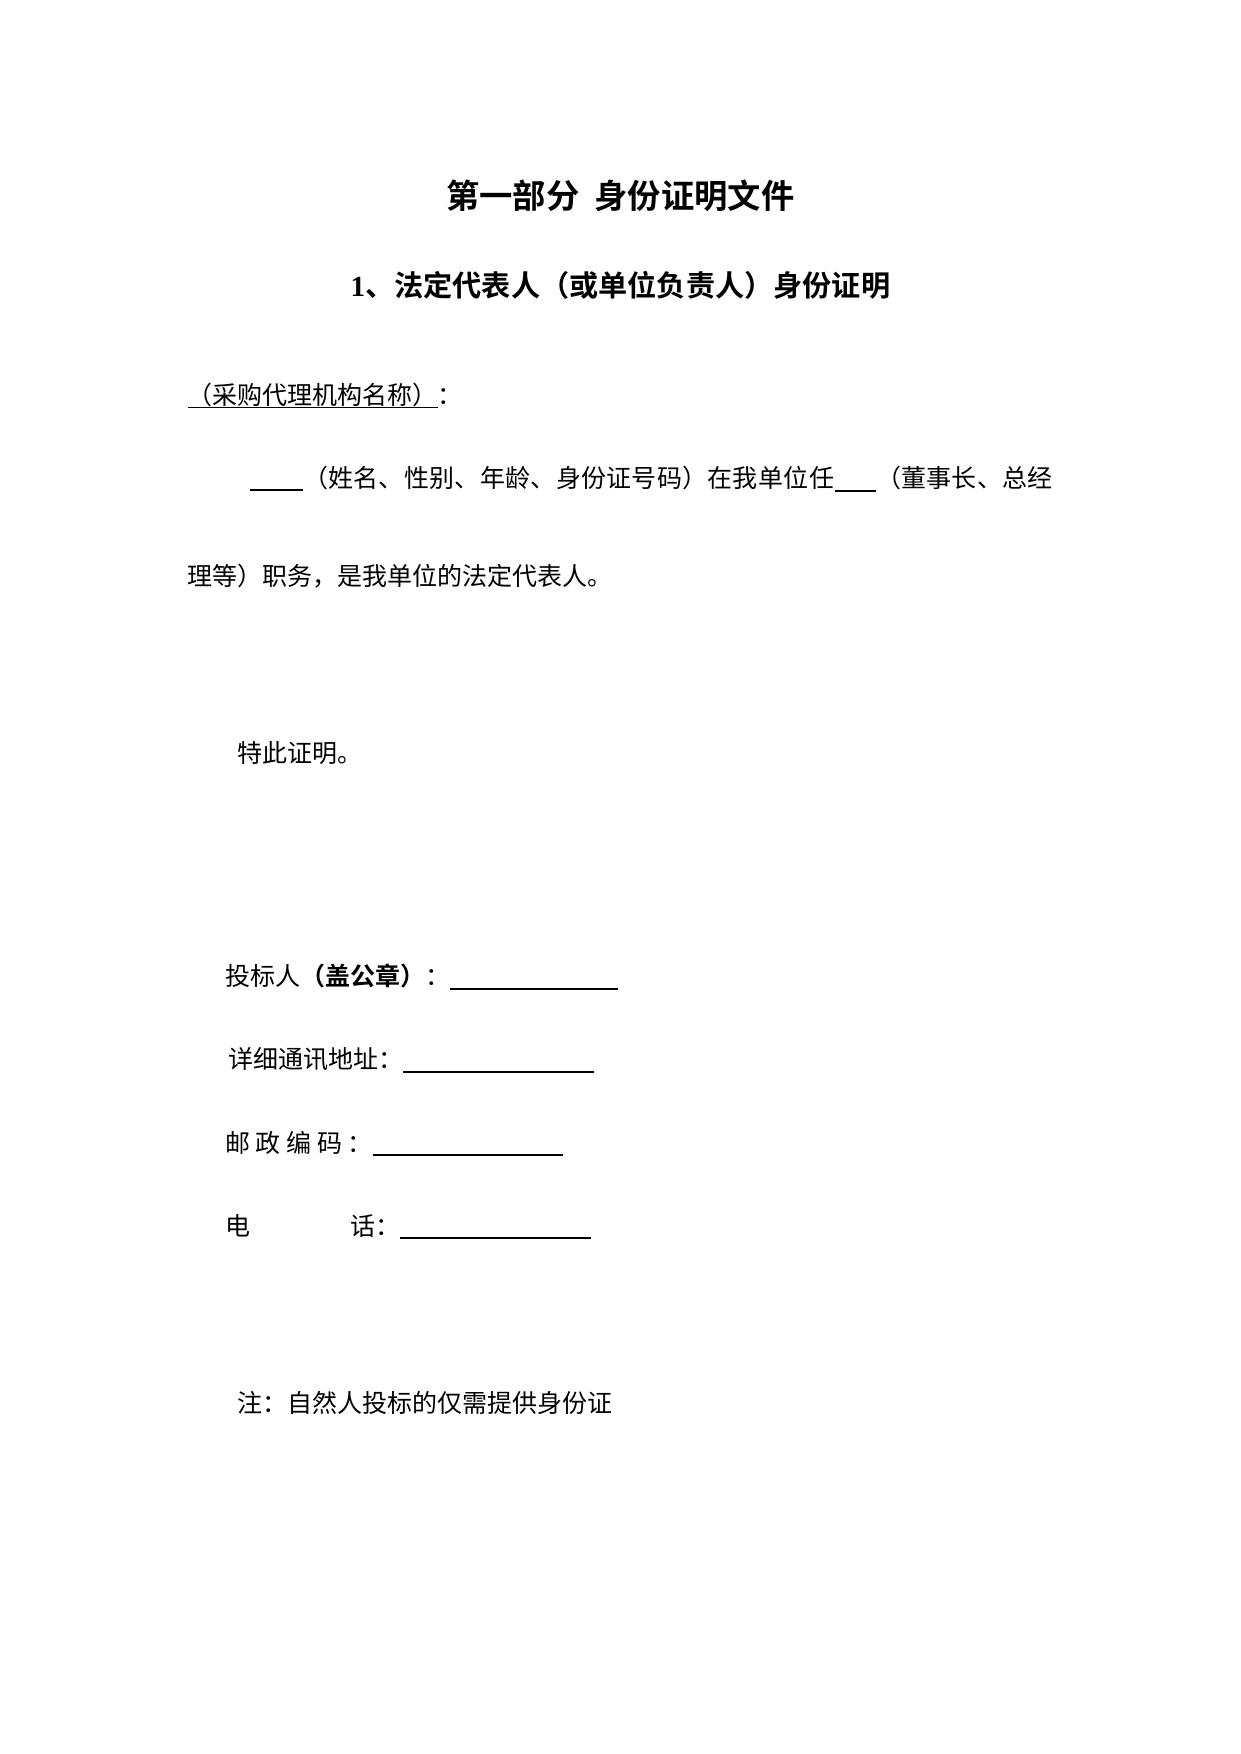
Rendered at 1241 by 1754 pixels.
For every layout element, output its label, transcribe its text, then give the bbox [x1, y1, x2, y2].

text 1、法定代表人（或单位负责人）身份证明 [187, 251, 1053, 316]
text （姓名、性别、年龄、身份证号码）在我单位任 （董事长、总经理等）职务，是我单位的法定代表人。 [187, 444, 1053, 607]
text （采购代理机构名称）： [187, 361, 1053, 426]
text 投标人（盖公章）： [131, 942, 1053, 1007]
text 邮 政 编 码 ： [187, 1109, 1053, 1174]
text 详细通讯地址： [216, 1026, 1053, 1091]
text 特此证明。 [187, 719, 1053, 784]
subtitle 第一部分 身份证明文件 [187, 162, 1053, 227]
text 电 话： [187, 1192, 1053, 1257]
text 注：自然人投标的仅需提供身份证 [187, 1369, 1053, 1434]
